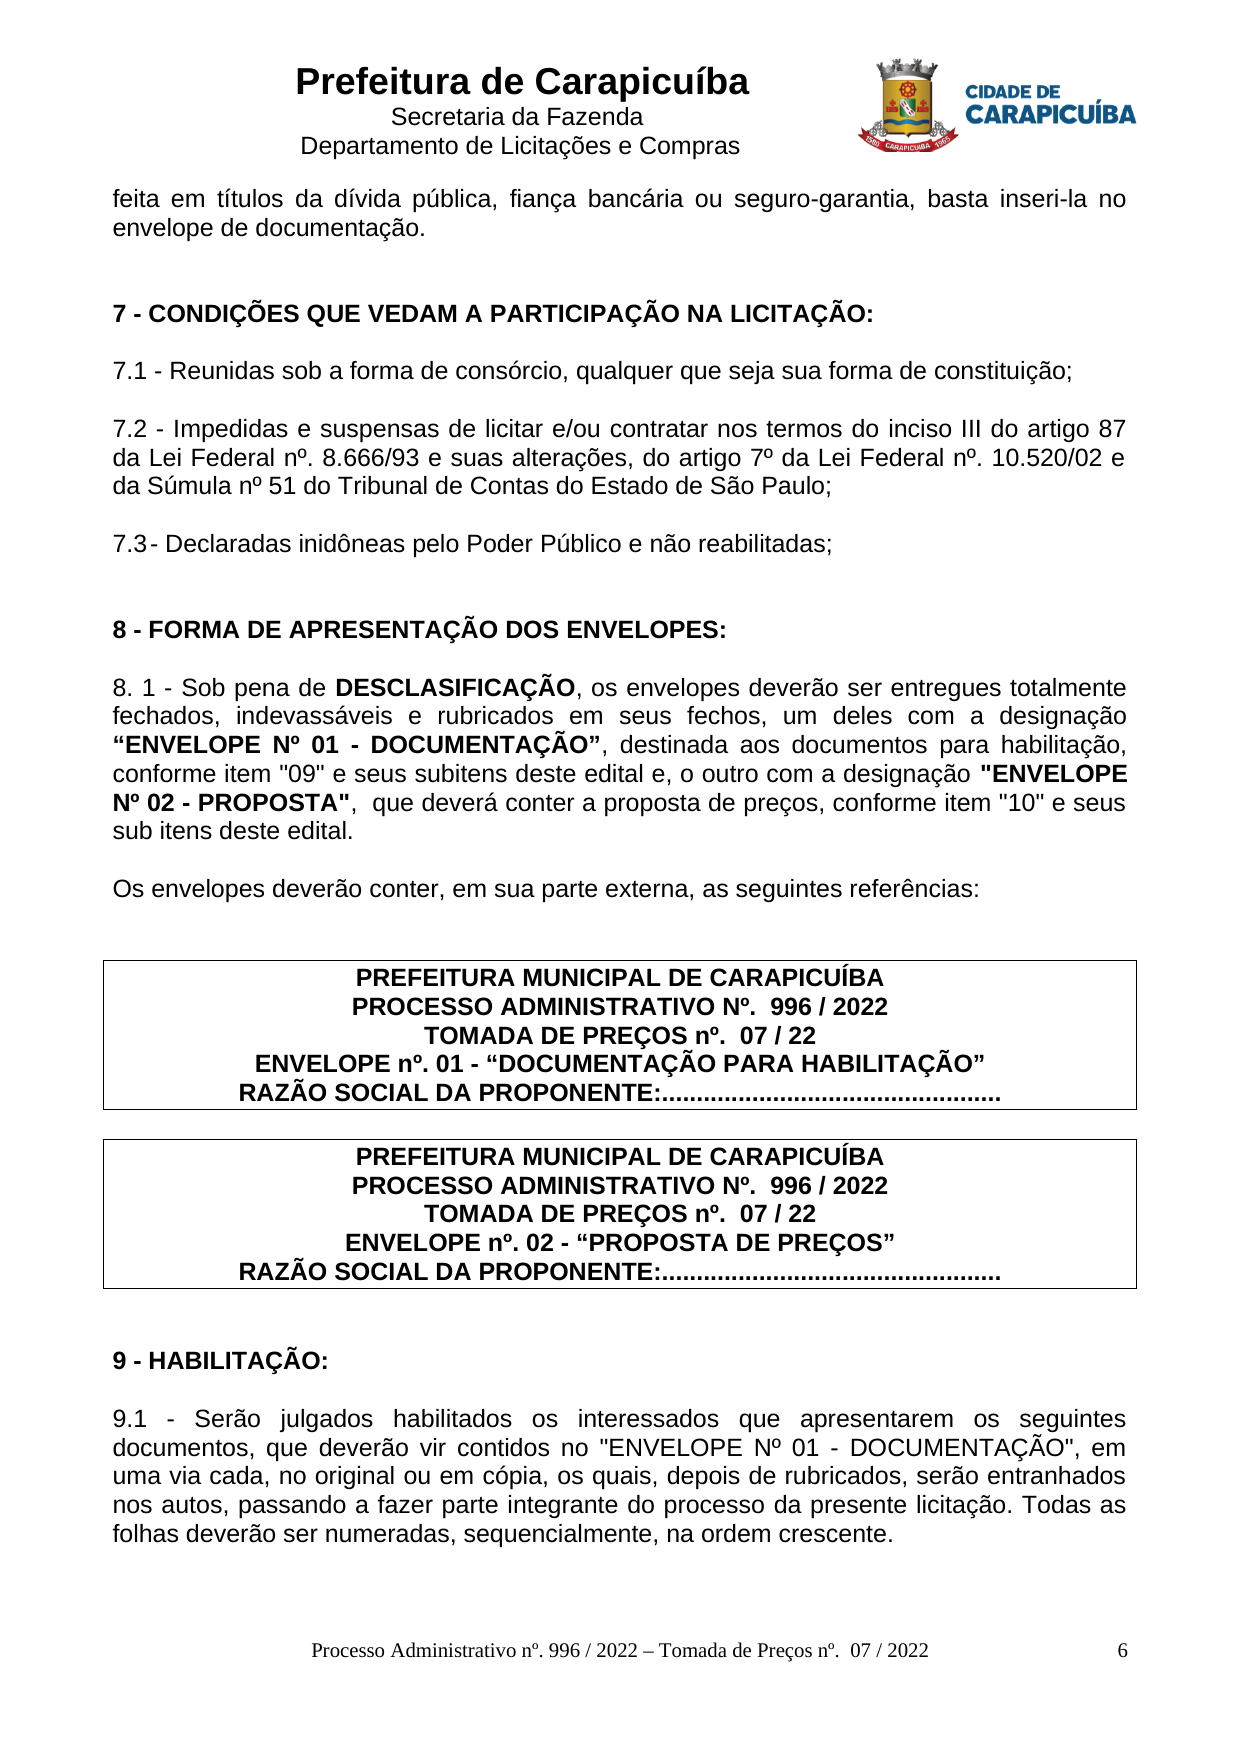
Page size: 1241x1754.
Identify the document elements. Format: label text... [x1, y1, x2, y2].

text Os envelopes deverão conter, em sua parte externa, as seguintes referências: [112, 874, 1128, 902]
text 7.2 - Impedidas e suspensas de licitar e/ou contratar nos termos do inciso III do artigo 87 da Lei Federal nº. 8.666/93 e suas alterações, do artigo 7º da Lei Federal nº. 10.520/02 e da Súmula nº 51 do Tribunal de Contas do Estado de São Paulo; [112, 414, 1128, 500]
text RAZÃO SOCIAL DA PROPONENTE:................................................. [104, 1075, 1136, 1109]
subtitle ENVELOPE nº. 01 - “DOCUMENTAÇÃO PARA HABILITAÇÃO” [112, 1049, 1128, 1075]
text 9.1 - Serão julgados habilitados os interessados que apresentarem os seguintes documentos, que deverão vir contidos no "ENVELOPE Nº 01 - DOCUMENTAÇÃO", em uma via cada, no original ou em cópia, os quais, depois de rubricados, serão entranhados nos autos, passando a fazer parte integrante do processo da presente licitação. Todas as folhas deverão ser numeradas, sequencialmente, na ordem crescente. [112, 1404, 1128, 1547]
text PROCESSO ADMINISTRATIVO Nº. 996 / 2022 [112, 1171, 1128, 1199]
text 8. 1 - Sob pena de DESCLASIFICAÇÃO, os envelopes deverão ser entregues totalmente fechados, indevassáveis e rubricados em seus fechos, um deles com a designação “ENVELOPE Nº 01 - DOCUMENTAÇÃO”, destinada aos documentos para habilitação, conforme item "09" e seus subitens deste edital e, o outro com a designação "ENVELOPE Nº 02 - PROPOSTA", que deverá conter a proposta de preços, conforme item "10" e seus sub itens deste edital. [112, 672, 1128, 845]
subtitle PREFEITURA MUNICIPAL DE CARAPICUÍBA [104, 961, 1136, 992]
text 7.1 - Reunidas sob a forma de consórcio, qualquer que seja sua forma de constituição; [112, 356, 1128, 385]
text 9 - HABILITAÇÃO: [112, 1346, 1128, 1375]
subtitle ENVELOPE nº. 02 - “PROPOSTA DE PREÇOS” [112, 1228, 1128, 1254]
picture [857, 57, 1139, 152]
list - Declaradas inidôneas pelo Poder Público e não reabilitadas; [112, 529, 1128, 557]
text TOMADA DE PREÇOS nº. 07 / 22 [112, 1021, 1128, 1049]
subtitle PREFEITURA MUNICIPAL DE CARAPICUÍBA [104, 1140, 1136, 1171]
text RAZÃO SOCIAL DA PROPONENTE:................................................. [104, 1254, 1136, 1288]
text TOMADA DE PREÇOS nº. 07 / 22 [112, 1199, 1128, 1228]
text PROCESSO ADMINISTRATIVO Nº. 996 / 2022 [112, 992, 1128, 1021]
text 8 - FORMA DE APRESENTAÇÃO DOS ENVELOPES: [112, 615, 1128, 644]
text 7 - CONDIÇÕES QUE VEDAM A PARTICIPAÇÃO NA LICITAÇÃO: [112, 299, 1128, 327]
